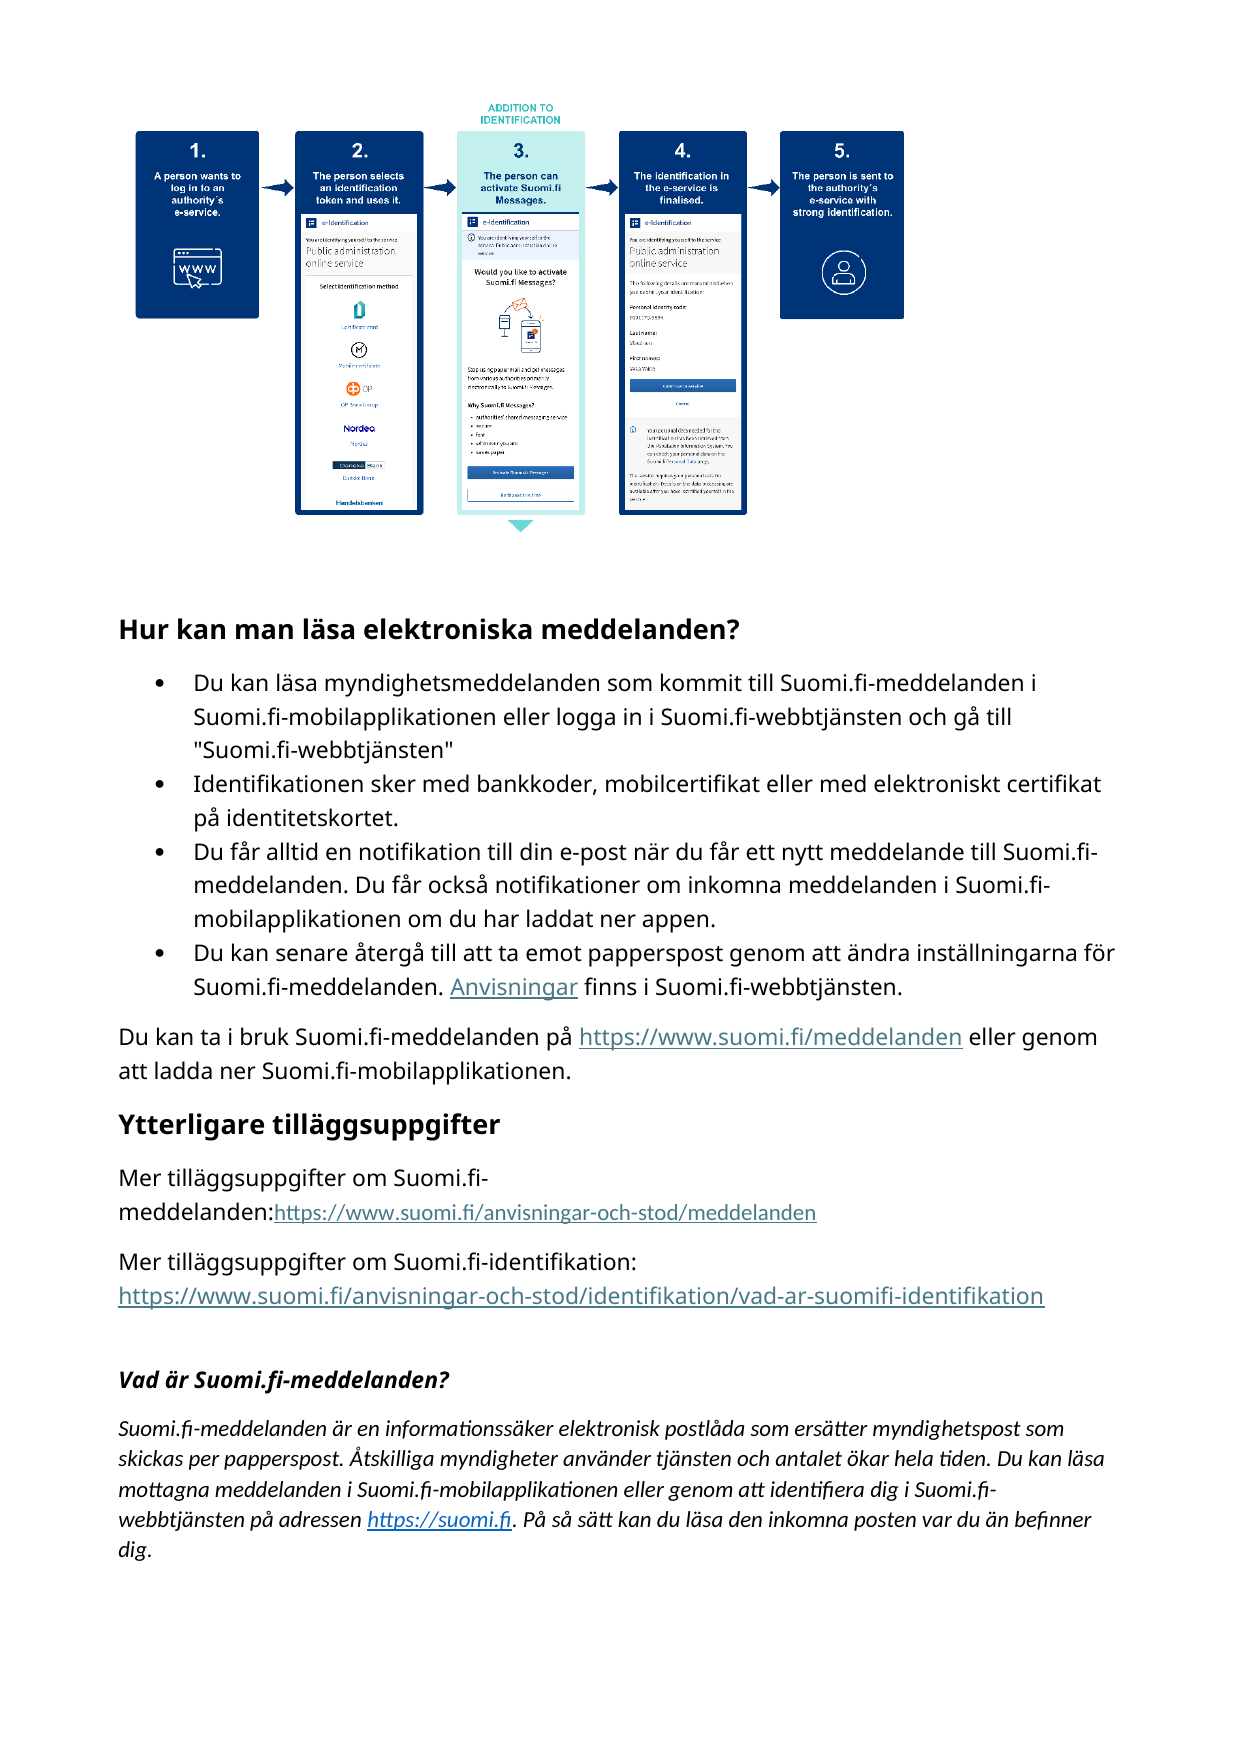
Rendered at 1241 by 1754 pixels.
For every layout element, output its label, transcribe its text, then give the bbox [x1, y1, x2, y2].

list Du kan senare återgå till att ta emot papperspost genom att ändra inställningarna för Suomi.fi-meddelanden. Anvisningar finns i Suomi.fi-webbtjänsten. [156, 937, 1122, 1002]
text Vad är Suomi.fi-meddelanden? [118, 1330, 1122, 1395]
list Du kan läsa myndighetsmeddelanden som kommit till Suomi.fi-meddelanden i Suomi.fi-mobilapplikationen eller logga in i Suomi.fi-webbtjänsten och gå till "Suomi.fi-webbtjänsten" [156, 667, 1122, 766]
list Du får alltid en notifikation till din e-post när du får ett nytt meddelande till Suomi.fi-meddelanden. Du får också notifikationer om inkomna meddelanden i Suomi.fi-mobilapplikationen om du har laddat ner appen. [156, 836, 1122, 934]
text Du kan ta i bruk Suomi.fi-meddelanden på https://www.suomi.fi/meddelanden eller genom att ladda ner Suomi.fi-mobilapplikationen. [118, 1021, 1122, 1086]
text Hur kan man läsa elektroniska meddelanden? [118, 611, 1122, 647]
text Suomi.fi-meddelanden är en informationssäker elektronisk postlåda som ersätter myndighetspost som skickas per papperspost. Åtskilliga myndigheter använder tjänsten och antalet ökar hela tiden. Du kan läsa mottagna meddelanden i Suomi.fi-mobilapplikationen eller genom att identifiera dig i Suomi.fi-webbtjänsten på adressen https://suomi.fi. På så sätt kan du läsa den inkomna posten var du än befinner dig. [118, 1414, 1122, 1563]
list Identifikationen sker med bankkoder, mobilcertifikat eller med elektroniskt certifikat på identitetskortet. [156, 768, 1122, 833]
text Ytterligare tilläggsuppgifter [118, 1105, 1122, 1142]
picture [118, 88, 923, 541]
text Mer tilläggsuppgifter om Suomi.fi-meddelanden:https://www.suomi.fi/anvisningar-och-stod/meddelanden [118, 1162, 1122, 1227]
text Mer tilläggsuppgifter om Suomi.fi-identifikation: https://www.suomi.fi/anvisningar-och-stod/identifikation/vad-ar-suomifi-identifikation [118, 1246, 1122, 1311]
